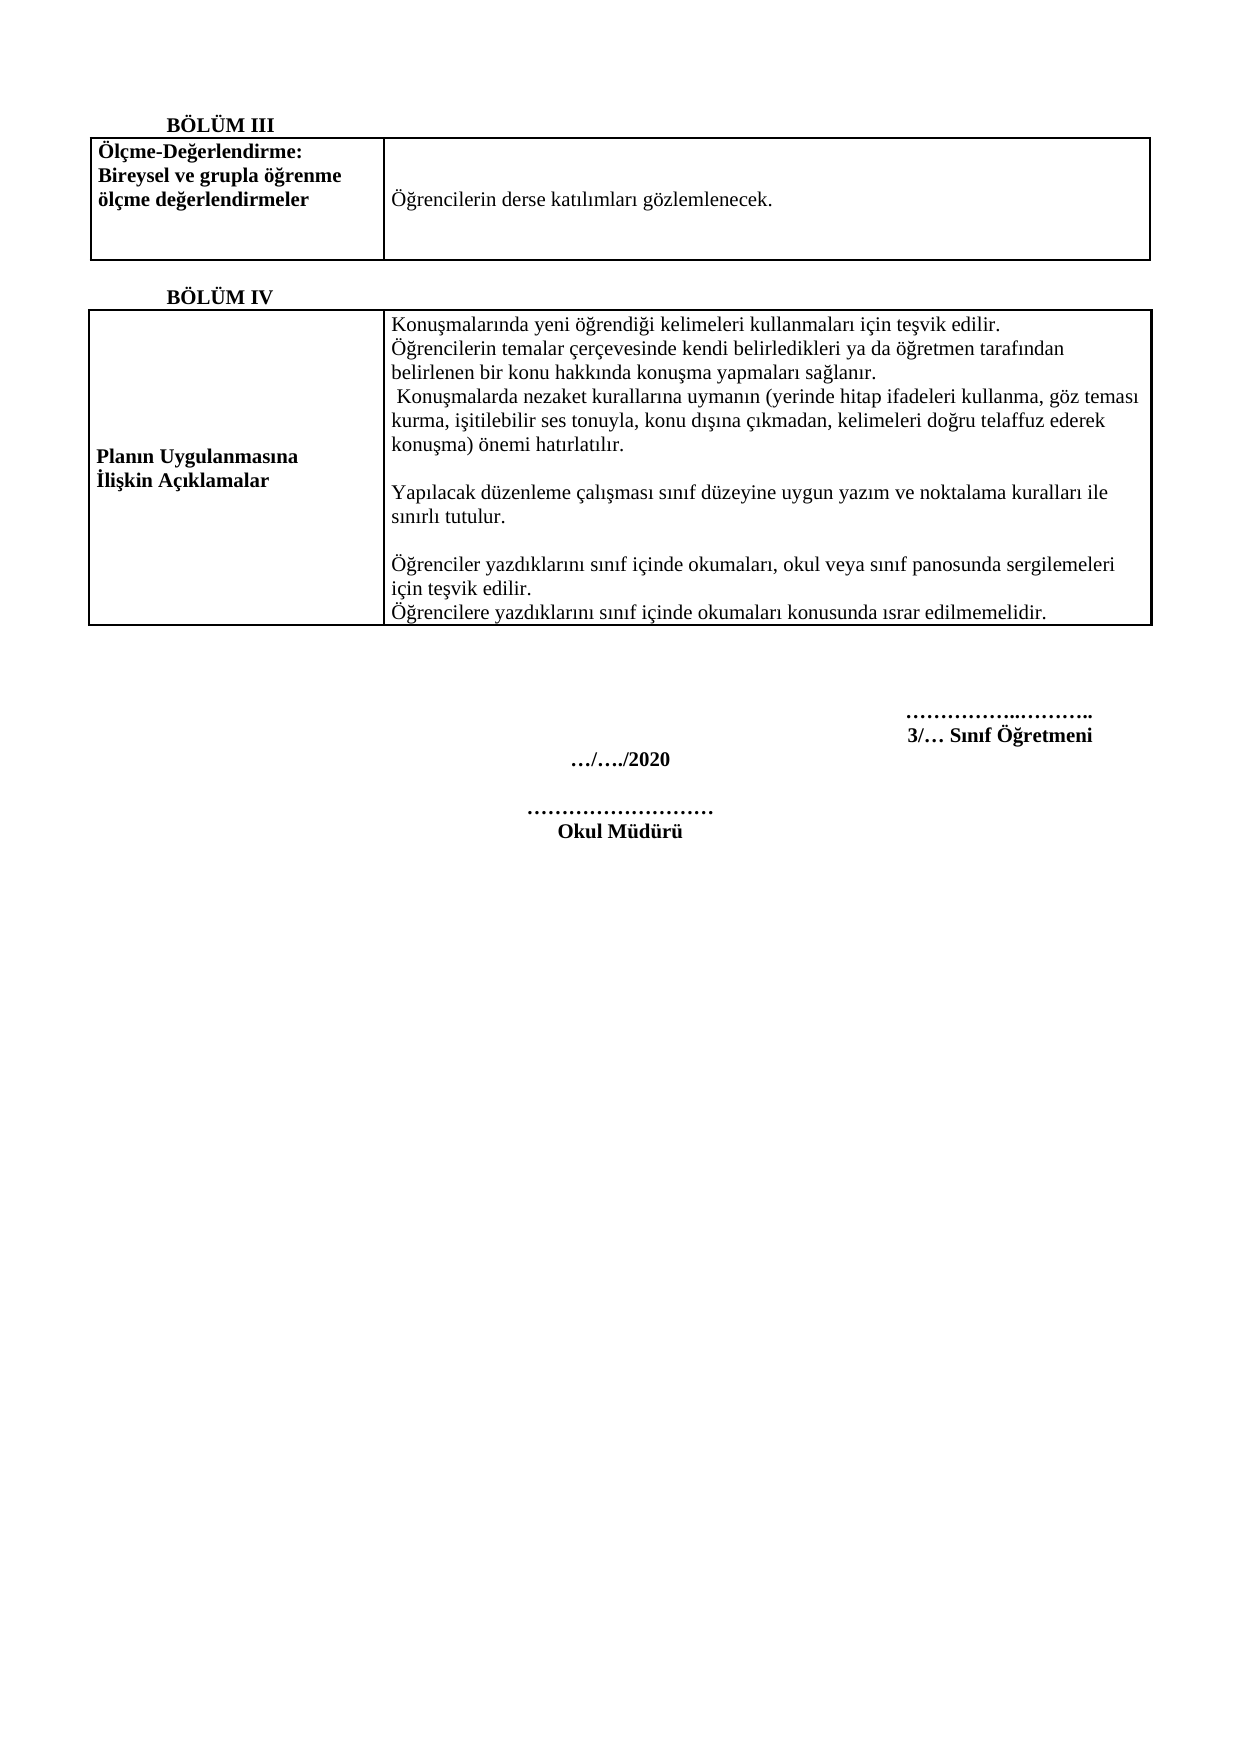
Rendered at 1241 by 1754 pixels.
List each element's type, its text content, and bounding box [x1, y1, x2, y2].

text ……………..……….. [148, 698, 1092, 723]
subtitle BÖLÜM IV [148, 285, 1092, 309]
table_header Konuşmalarında yeni öğrendiği kelimeleri kullanmaları için teşvik edilir. Öğrencilerin temalar çerçevesinde kendi belirledikleri ya da öğretmen tarafından belirlenen bir konu hakkında konuşma yapmaları sağlanır. Konuşmalarda nezaket kurallarına uymanın (yerinde hitap ifadeleri kullanma, göz teması kurma, işitilebilir ses tonuyla, konu dışına çıkmadan, kelimeleri doğru telaffuz ederek konuşma) önemi hatırlatılır. Yapılacak düzenleme çalışması sınıf düzeyine uygun yazım ve noktalama kuralları ile sınırlı tutulur. Öğrenciler yazdıklarını sınıf içinde okumaları, okul veya sınıf panosunda sergilemeleri için teşvik edilir. Öğrencilere yazdıklarını sınıf içinde okumaları konusunda ısrar edilmemelidir. [385, 311, 1150, 624]
table_header Ölçme-Değerlendirme: Bireysel ve grupla öğrenme ölçme değerlendirmeler [92, 139, 383, 259]
table_header Planın Uygulanmasına İlişkin Açıklamalar [90, 311, 383, 624]
text …/…./2020 [148, 747, 1092, 771]
text 3/… Sınıf Öğretmeni [148, 723, 1092, 747]
subtitle BÖLÜM III [148, 113, 1092, 137]
table_header Öğrencilerin derse katılımları gözlemlenecek. [385, 139, 1149, 259]
text Okul Müdürü [148, 819, 1092, 843]
text ……………………… [148, 795, 1092, 819]
